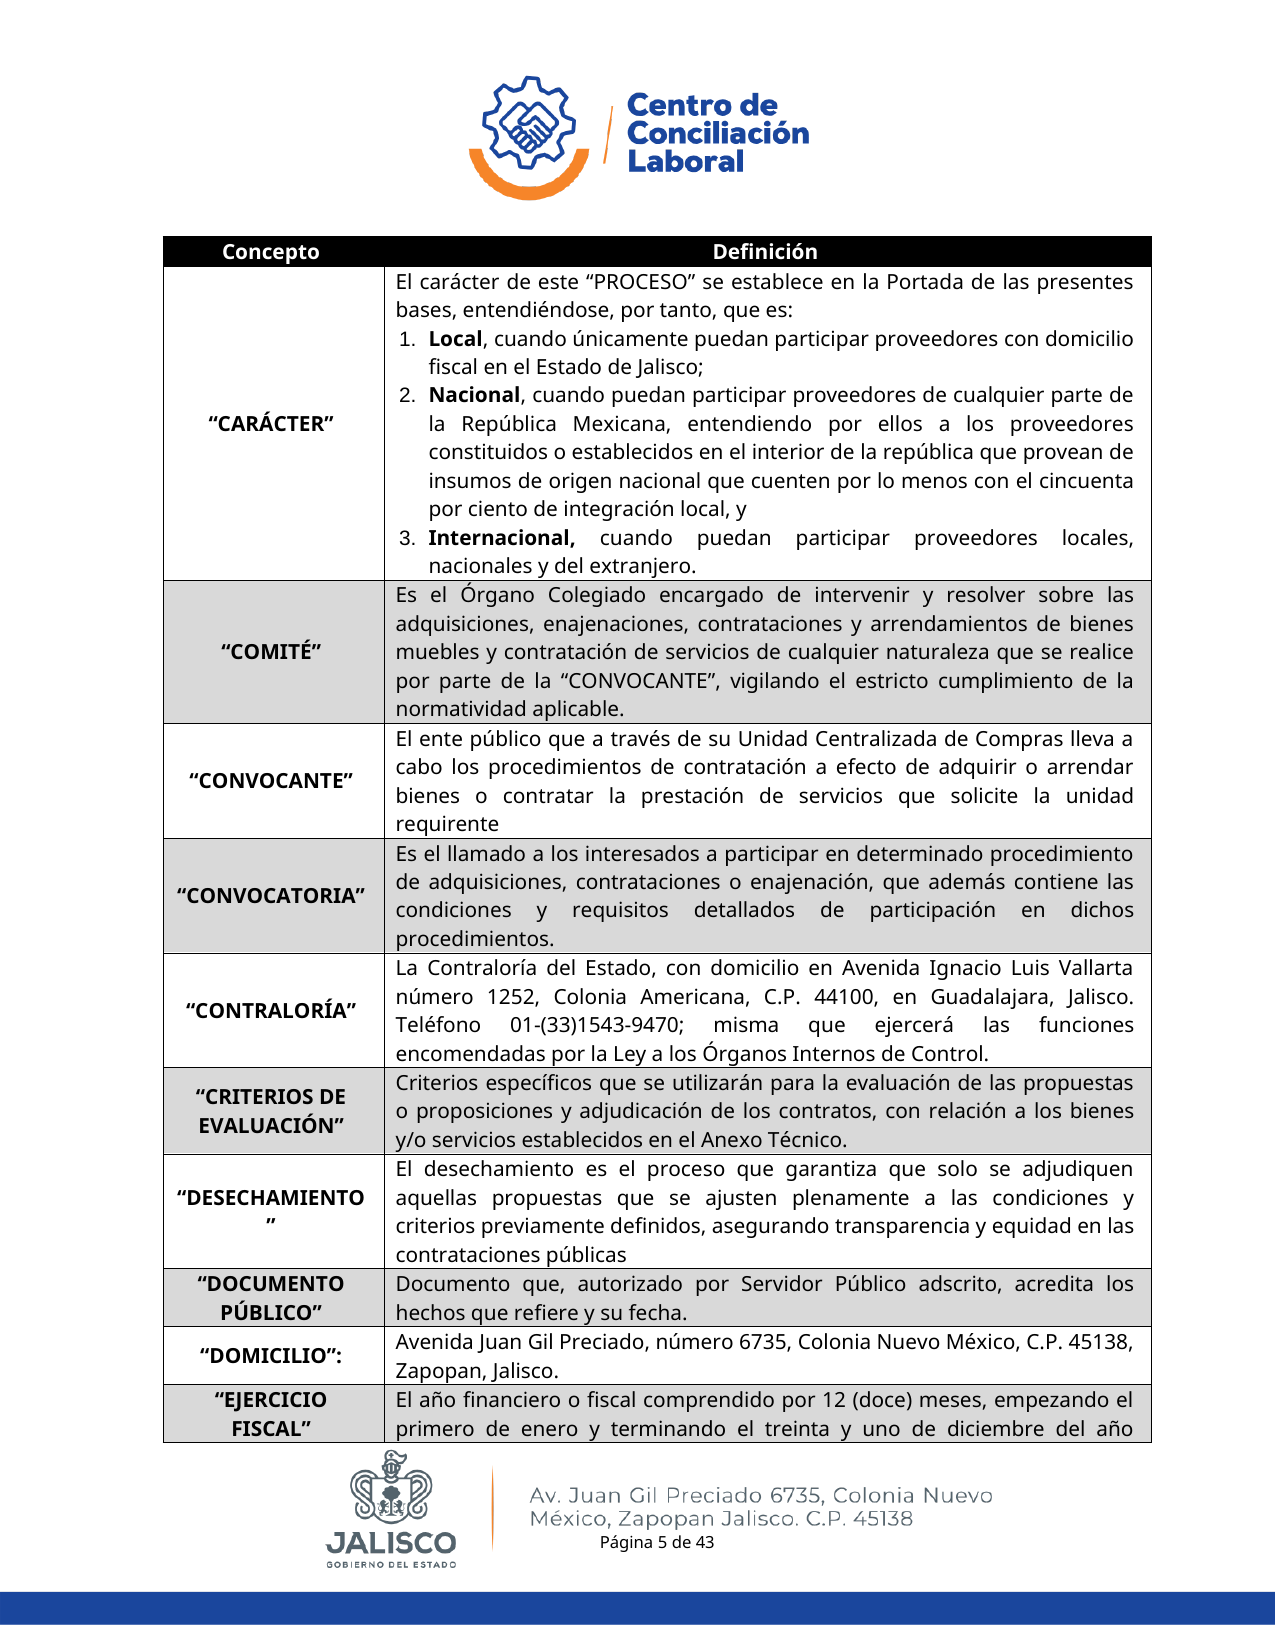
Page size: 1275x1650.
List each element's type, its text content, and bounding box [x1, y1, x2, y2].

table_cell La Contraloría del Estado, con domicilio en Avenida Ignacio Luis Vallarta número 1252, Colonia Americana, C.P. 44100, en Guadalajara, Jalisco. Teléfono 01-(33)1543-9470; misma que ejercerá las funciones encomendadas por la Ley a los Órganos Internos de Control. [385, 954, 1151, 1067]
table_cell “CONVOCANTE” [164, 724, 384, 838]
table_cell “CRITERIOS DE EVALUACIÓN” [164, 1068, 384, 1153]
table_cell “DOCUMENTO PÚBLICO” [164, 1269, 384, 1326]
table_cell Avenida Juan Gil Preciado, número 6735, Colonia Nuevo México, C.P. 45138, Zapopan, Jalisco. [385, 1327, 1151, 1384]
table_cell “CARÁCTER” [164, 267, 384, 579]
picture [0, 3, 1275, 1650]
table_cell Criterios específicos que se utilizarán para la evaluación de las propuestas o proposiciones y adjudicación de los contratos, con relación a los bienes y/o servicios establecidos en el Anexo Técnico. [385, 1068, 1151, 1153]
table_cell Documento que, autorizado por Servidor Público adscrito, acredita los hechos que refiere y su fecha. [385, 1269, 1151, 1326]
table_cell “CONTRALORÍA” [164, 954, 384, 1067]
table_cell “EJERCICIO FISCAL” [164, 1385, 384, 1442]
table_cell El desechamiento es el proceso que garantiza que solo se adjudiquen aquellas propuestas que se ajusten plenamente a las condiciones y criterios previamente definidos, asegurando transparencia y equidad en las contrataciones públicas [385, 1155, 1151, 1268]
table_cell Es el llamado a los interesados a participar en determinado procedimiento de adquisiciones, contrataciones o enajenación, que además contiene las condiciones y requisitos detallados de participación en dichos procedimientos. [385, 839, 1151, 952]
table_cell Es el Órgano Colegiado encargado de intervenir y resolver sobre las adquisiciones, enajenaciones, contrataciones y arrendamientos de bienes muebles y contratación de servicios de cualquier naturaleza que se realice por parte de la “CONVOCANTE”, vigilando el estricto cumplimiento de la normatividad aplicable. [385, 581, 1151, 723]
table_cell “DOMICILIO”: [164, 1327, 384, 1384]
table_cell “CONVOCATORIA” [164, 839, 384, 952]
table_cell “COMITÉ” [164, 581, 384, 723]
table_cell “DESECHAMIENTO” [164, 1155, 384, 1268]
table_cell El carácter de este “PROCESO” se establece en la Portada de las presentes bases, entendiéndose, por tanto, que es: Local, cuando únicamente puedan participar proveedores con domicilio fiscal en el Estado de Jalisco; Nacional, cuando puedan participar proveedores de cualquier parte de la República Mexicana, entendiendo por ellos a los proveedores constituidos o establecidos en el interior de la república que provean de insumos de origen nacional que cuenten por lo menos con el cincuenta por ciento de integración local, y Internacional, cuando puedan participar proveedores locales, nacionales y del extranjero. [385, 267, 1151, 579]
table_header Definición [385, 237, 1151, 266]
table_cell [385, 1385, 1151, 1442]
table_cell El ente público que a través de su Unidad Centralizada de Compras lleva a cabo los procedimientos de contratación a efecto de adquirir o arrendar bienes o contratar la prestación de servicios que solicite la unidad requirente [385, 724, 1151, 838]
table_header Concepto [164, 237, 384, 266]
